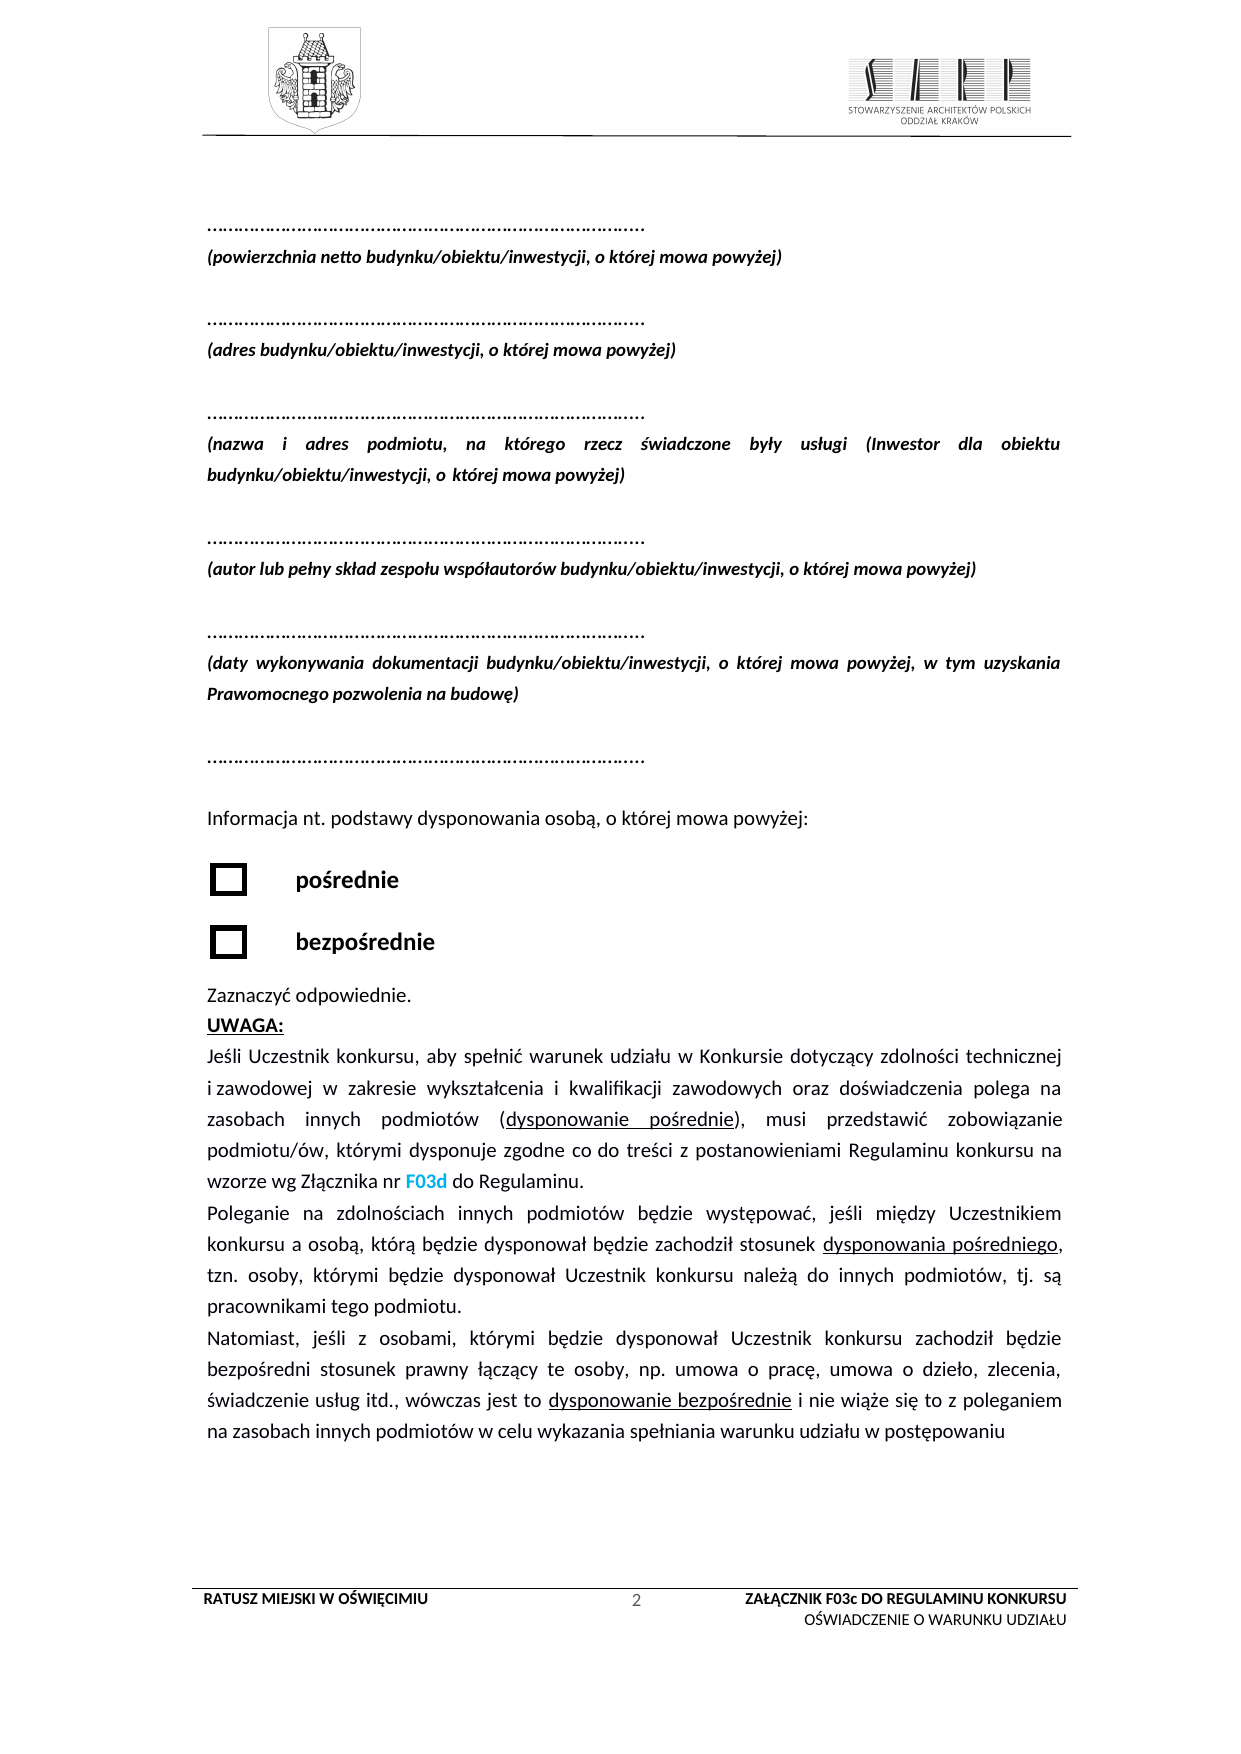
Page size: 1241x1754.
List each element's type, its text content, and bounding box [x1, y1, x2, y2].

text bezpośrednie [251, 926, 1063, 957]
text ……………………………………………………………………….. [207, 301, 1063, 332]
text UWAGA: [207, 1008, 1063, 1039]
text pośrednie [247, 863, 1063, 894]
text ……………………………………………………………………….. [207, 738, 1063, 769]
text ……………………………………………………………………….. [207, 613, 1063, 644]
text Zaznaczyć odpowiednie. [207, 982, 1063, 1008]
text Informacja nt. podstawy dysponowania osobą, o której mowa powyżej: [207, 801, 1063, 832]
text (adres budynku/obiektu/inwestycji, o której mowa powyżej) [207, 332, 1063, 363]
text Jeśli Uczestnik konkursu, aby spełnić warunek udziału w Konkursie dotyczący zdolności technicznej i zawodowej w zakresie wykształcenia i kwalifikacji zawodowych oraz doświadczenia polega na zasobach innych podmiotów (dysponowanie pośrednie), musi przedstawić zobowiązanie podmiotu/ów, którymi dysponuje zgodne co do treści z postanowieniami Regulaminu konkursu na wzorze wg Złącznika nr F03d do Regulaminu. [207, 1039, 1063, 1195]
text Natomiast, jeśli z osobami, którymi będzie dysponował Uczestnik konkursu zachodził będzie bezpośredni stosunek prawny łączący te osoby, np. umowa o pracę, umowa o dzieło, zlecenia, świadczenie usług itd., wówczas jest to dysponowanie bezpośrednie i nie wiąże się to z poleganiem na zasobach innych podmiotów w celu wykazania spełniania warunku udziału w postępowaniu [207, 1320, 1063, 1445]
text Poleganie na zdolnościach innych podmiotów będzie występować, jeśli między Uczestnikiem konkursu a osobą, którą będzie dysponował będzie zachodził stosunek dysponowania pośredniego, tzn. osoby, którymi będzie dysponował Uczestnik konkursu należą do innych podmiotów, tj. są pracownikami tego podmiotu. [207, 1195, 1063, 1320]
picture [803, 14, 1076, 170]
text ……………………………………………………………………….. [207, 207, 1063, 238]
text ……………………………………………………………………….. [207, 394, 1063, 426]
picture [267, 25, 364, 134]
text (powierzchnia netto budynku/obiektu/inwestycji, o której mowa powyżej) [207, 238, 1063, 269]
text (autor lub pełny skład zespołu współautorów budynku/obiektu/inwestycji, o której mowa powyżej) [207, 551, 1063, 582]
text ……………………………………………………………………….. [207, 519, 1063, 551]
text (nazwa i adres podmiotu, na którego rzecz świadczone były usługi (Inwestor dla obiektu budynku/obiektu/inwestycji, o której mowa powyżej) [207, 426, 1063, 488]
text (daty wykonywania dokumentacji budynku/obiektu/inwestycji, o której mowa powyżej, w tym uzyskania Prawomocnego pozwolenia na budowę) [207, 644, 1063, 707]
